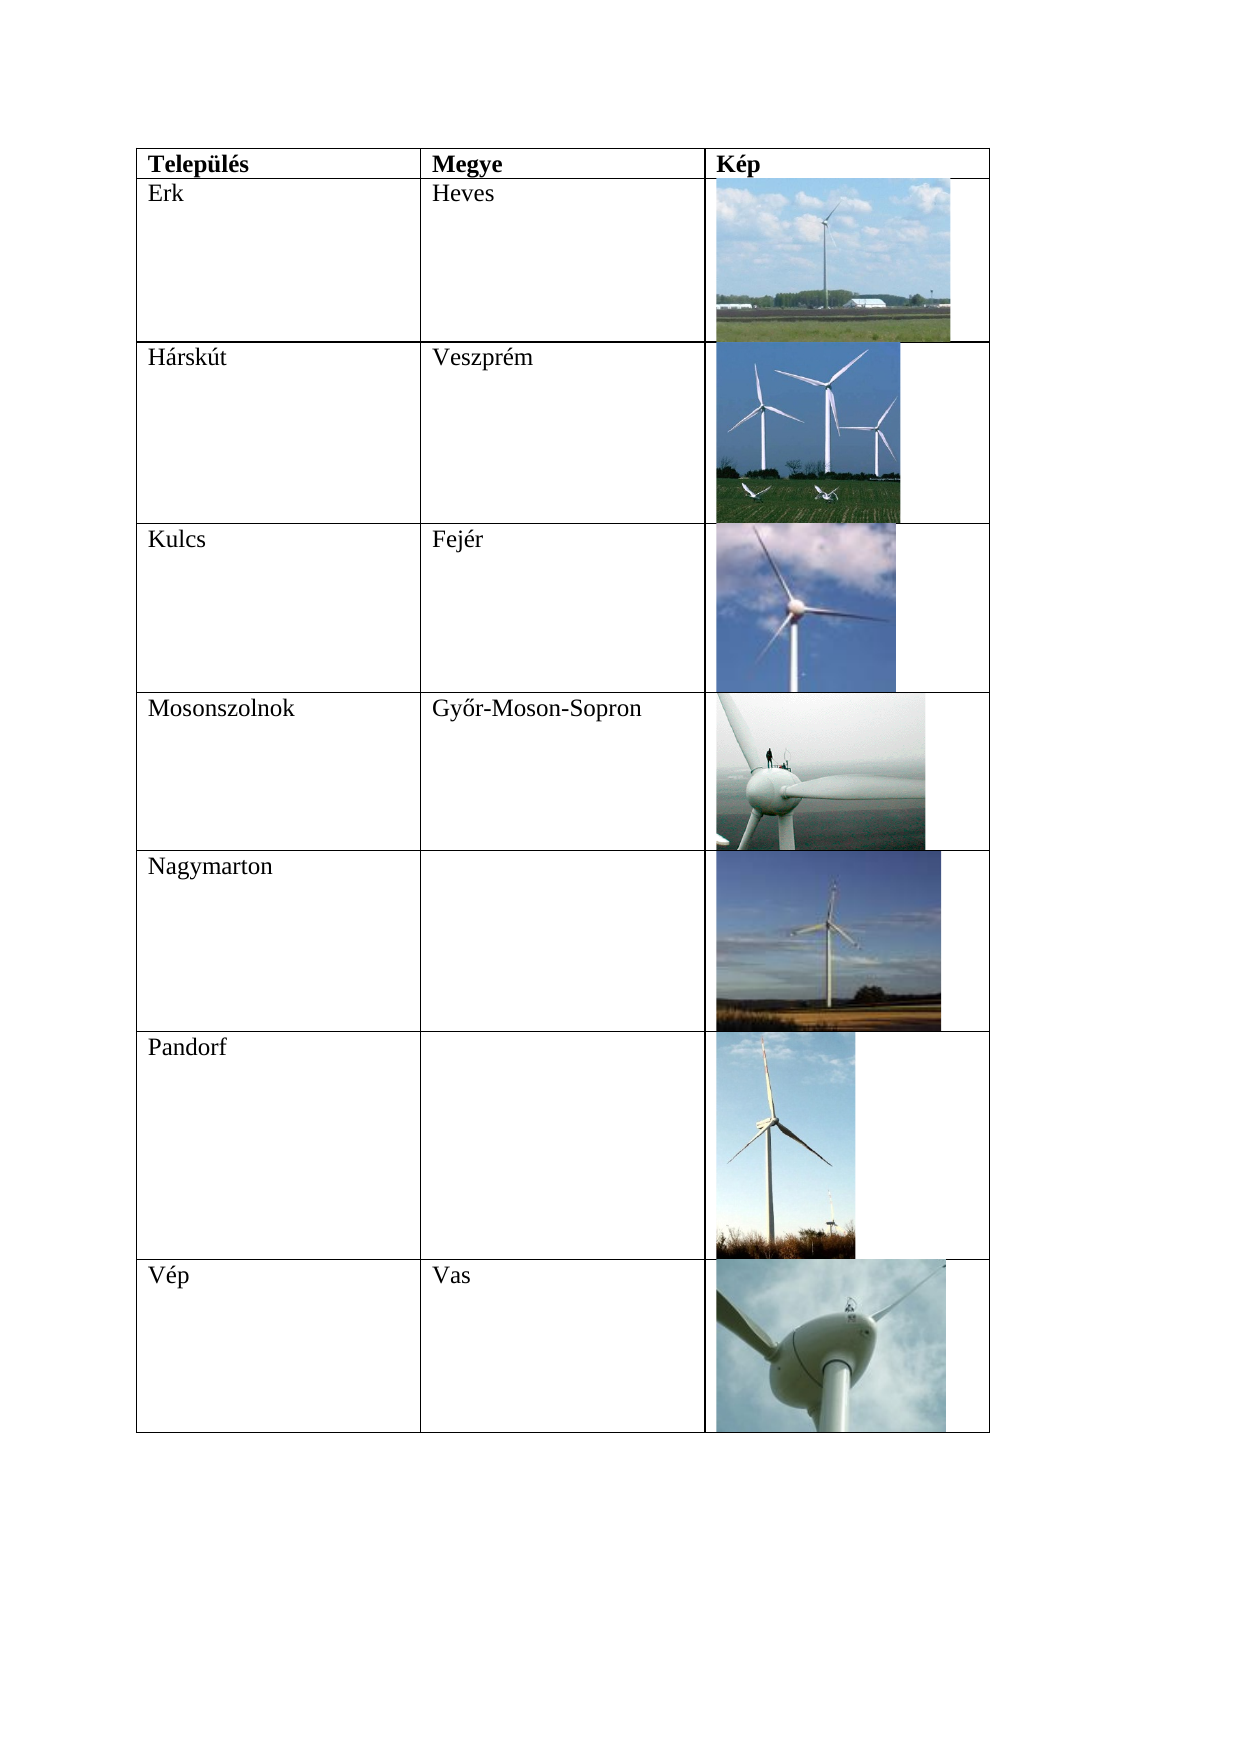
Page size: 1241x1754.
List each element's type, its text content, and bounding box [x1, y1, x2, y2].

table_cell [706, 1260, 716, 1432]
table_header Kép [706, 149, 989, 177]
picture [716, 851, 942, 1031]
table_cell [421, 851, 704, 1031]
table_cell [706, 1032, 716, 1259]
table_cell [706, 693, 716, 850]
table_cell [901, 343, 989, 523]
table_cell Nagymarton [137, 851, 420, 1031]
table_cell Pandorf [137, 1032, 420, 1259]
table_cell [946, 1260, 989, 1432]
table_cell Erk [137, 179, 420, 341]
table_cell [942, 851, 989, 1031]
picture [716, 693, 926, 850]
table_cell Vép [137, 1260, 420, 1432]
table_cell Mosonszolnok [137, 693, 420, 850]
picture [716, 1032, 946, 1432]
table_cell Kulcs [137, 524, 420, 692]
table_cell Veszprém [421, 343, 704, 523]
table_cell [856, 1032, 989, 1259]
table_cell [706, 524, 716, 692]
table_cell Fejér [421, 524, 704, 692]
table_cell Győr-Moson-Sopron [421, 693, 704, 850]
table_cell [706, 851, 716, 1031]
table_header Megye [421, 149, 704, 177]
table_header Település [137, 149, 420, 177]
table_cell [951, 179, 989, 341]
table_cell [706, 343, 716, 523]
table_cell Vas [421, 1260, 704, 1432]
table_cell [896, 524, 989, 692]
table_cell [926, 693, 989, 850]
picture [716, 178, 951, 692]
table_cell Hárskút [137, 343, 420, 523]
table_cell [706, 179, 716, 341]
table_cell [421, 1032, 704, 1259]
table_cell Heves [421, 179, 704, 341]
